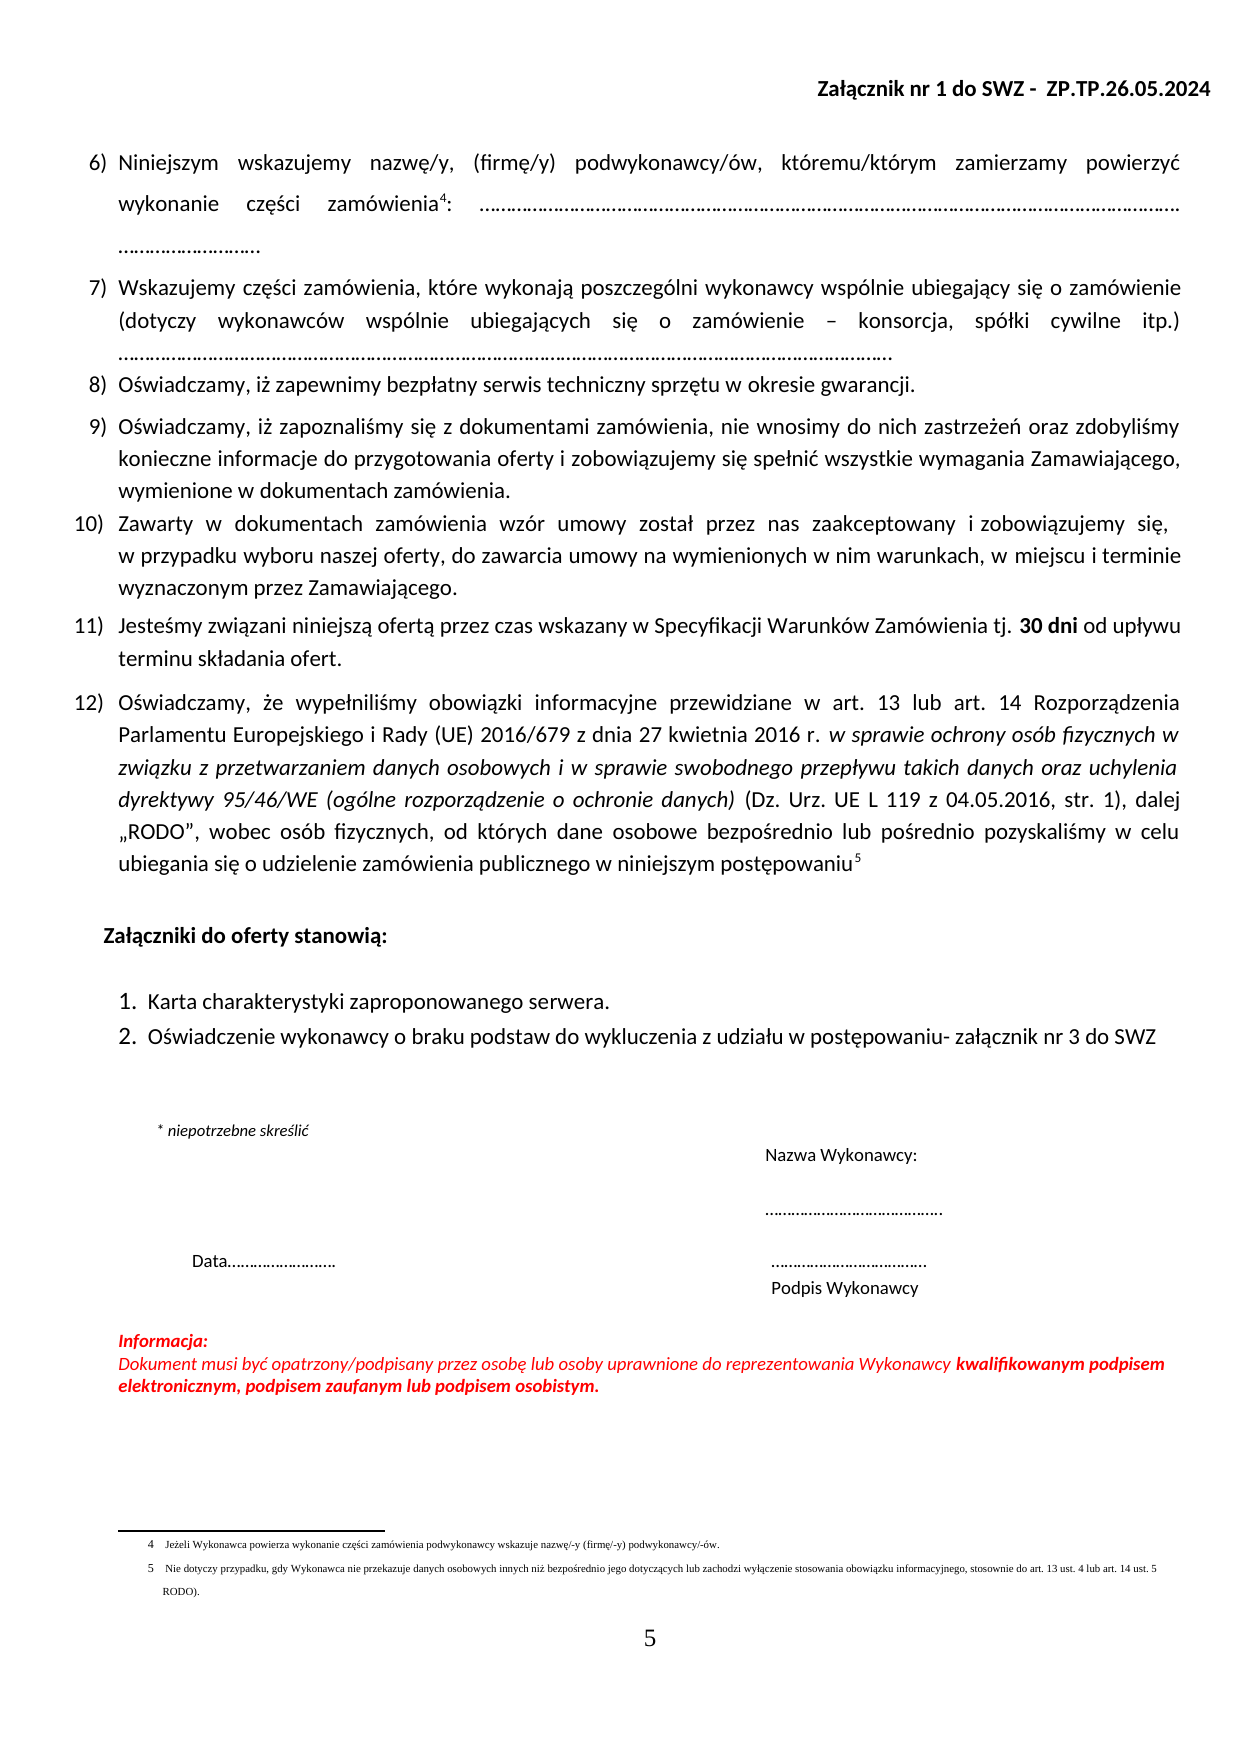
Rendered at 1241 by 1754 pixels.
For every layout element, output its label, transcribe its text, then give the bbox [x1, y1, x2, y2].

subtitle Oświadczamy, że wypełniliśmy obowiązki informacyjne przewidziane w art. 13 lub art. 14 Rozporządzenia Parlamentu Europejskiego i Rady (UE) 2016/679 z dnia 27 kwietnia 2016 r. w sprawie ochrony osób fizycznych w związku z przetwarzaniem danych osobowych i w sprawie swobodnego przepływu takich danych oraz uchylenia dyrektywy 95/46/WE (ogólne rozporządzenie o ochronie danych) (Dz. Urz. UE L 119 z 04.05.2016, str. 1), dalej „RODO”, wobec osób fizycznych, od których dane osobowe bezpośrednio lub pośrednio pozyskaliśmy w celu ubiegania się o udzielenie zamówienia publicznego w niniejszym postępowaniu [74, 688, 1181, 877]
text Informacja: [118, 1329, 1181, 1352]
subtitle Zawarty w dokumentach zamówienia wzór umowy został przez nas zaakceptowany i zobowiązujemy się, w przypadku wyboru naszej oferty, do zawarcia umowy na wymienionych w nim warunkach, w miejscu i terminie wyznaczonym przez Zamawiającego. [74, 509, 1181, 601]
text Dokument musi być opatrzony/podpisany przez osobę lub osoby uprawnione do reprezentowania Wykonawcy kwalifikowanym podpisem elektronicznym, podpisem zaufanym lub podpisem osobistym. [118, 1352, 1181, 1397]
list Karta charakterystyki zaproponowanego serwera. [118, 985, 1181, 1016]
list Oświadczamy, iż zapewnimy bezpłatny serwis techniczny sprzętu w okresie gwarancji. [88, 370, 1181, 398]
text Załączniki do oferty stanowią: [103, 921, 1181, 949]
subtitle Oświadczamy, iż zapoznaliśmy się z dokumentami zamówienia, nie wnosimy do nich zastrzeżeń oraz zdobyliśmy konieczne informacje do przygotowania oferty i zobowiązujemy się spełnić wszystkie wymagania Zamawiającego, wymienione w dokumentach zamówienia. [88, 412, 1181, 504]
text Podpis Wykonawcy [118, 1276, 1181, 1299]
text Data……………………. ……………………………… [118, 1250, 1181, 1273]
list Oświadczenie wykonawcy o braku podstaw do wykluczenia z udziału w postępowaniu- załącznik nr 3 do SWZ [118, 1020, 1181, 1051]
text ………………………………….. [118, 1197, 1181, 1220]
text * niepotrzebne skreślić [156, 1120, 1174, 1141]
list Jesteśmy związani niniejszą ofertą przez czas wskazany w Specyfikacji Warunków Zamówienia tj. 30 dni od upływu terminu składania ofert. [74, 611, 1181, 672]
subtitle Niniejszym wskazujemy nazwę/y, (firmę/y) podwykonawcy/ów, któremu/którym zamierzamy powierzyć wykonanie części zamówienia: …………………………………………………………………………………………………………………….……………………… [88, 148, 1181, 259]
text Nazwa Wykonawcy: [118, 1143, 1181, 1166]
subtitle Wskazujemy części zamówienia, które wykonają poszczególni wykonawcy wspólnie ubiegający się o zamówienie (dotyczy wykonawców wspólnie ubiegających się o zamówienie – konsorcja, spółki cywilne itp.)………………………………………………………………………………………………………………………………… [88, 273, 1181, 366]
